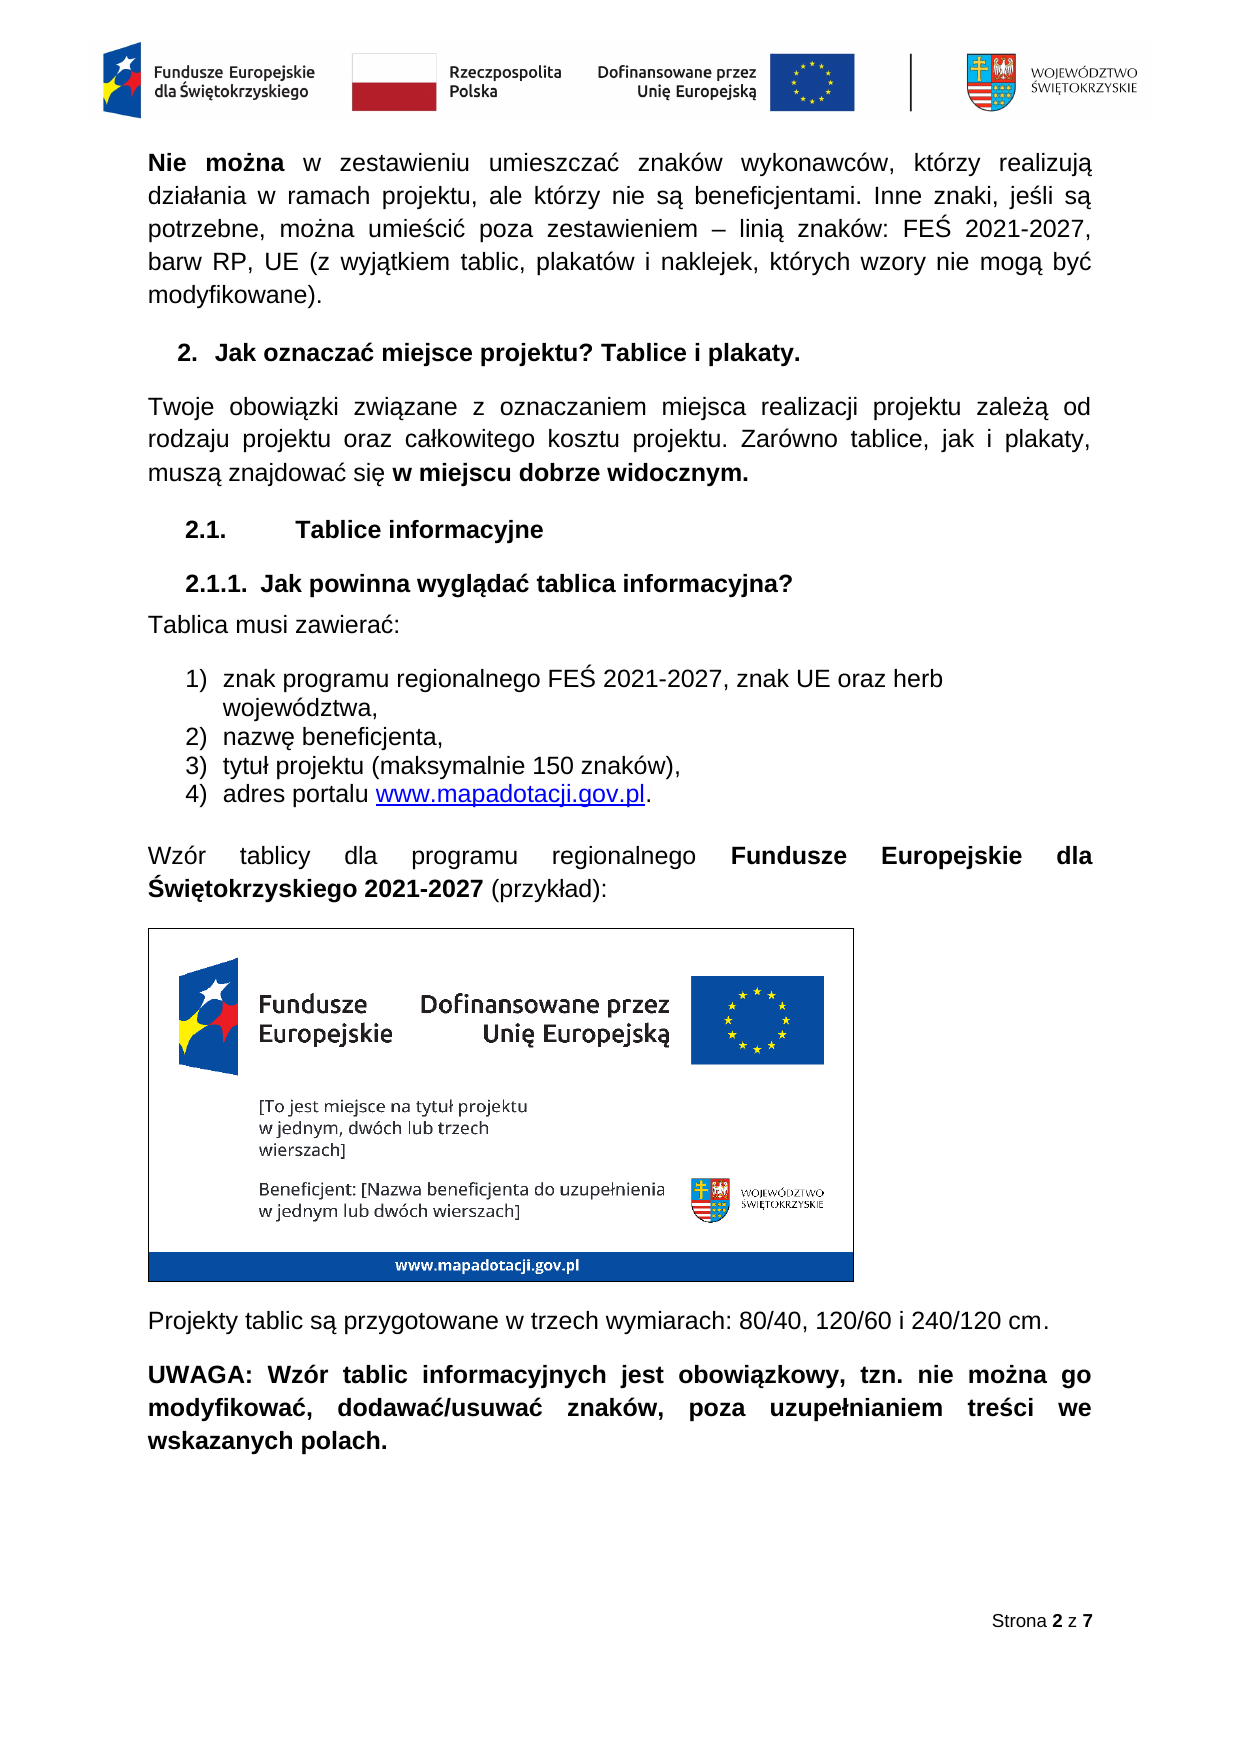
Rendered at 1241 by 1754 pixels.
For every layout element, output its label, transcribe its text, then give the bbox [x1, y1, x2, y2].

text Wzór tablicy dla programu regionalnego Fundusze Europejskie dla Świętokrzyskiego 2021-2027 (przykład): [148, 841, 1093, 903]
picture [88, 38, 1152, 122]
text UWAGA: Wzór tablic informacyjnych jest obowiązkowy, tzn. nie można go modyfikować, dodawać/usuwać znaków, poza uzupełnianiem treści we wskazanych polach. [148, 1360, 1093, 1455]
picture [149, 929, 853, 1281]
text Projekty tablic są przygotowane w trzech wymiarach: 80/40, 120/60 i 240/120 cm. [148, 1306, 1093, 1335]
subtitle Tablice informacyjne [185, 516, 1093, 544]
list adres portalu www.mapadotacji.gov.pl. [185, 779, 1093, 808]
list znak programu regionalnego FEŚ 2021-2027, znak UE oraz herb województwa, [185, 664, 1093, 722]
list nazwę beneficjenta, [185, 722, 1093, 751]
text Tablica musi zawierać: [148, 611, 1093, 639]
text Nie można w zestawieniu umieszczać znaków wykonawców, którzy realizują działania w ramach projektu, ale którzy nie są beneficjentami. Inne znaki, jeśli są potrzebne, można umieścić poza zestawieniem – linią znaków: FEŚ 2021-2027, barw RP, UE (z wyjątkiem tablic, plakatów i naklejek, których wzory nie mogą być modyfikowane). [148, 148, 1093, 308]
list Jak powinna wyglądać tablica informacyjna? [185, 569, 1093, 598]
subtitle Jak oznaczać miejsce projektu? Tablice i plakaty. [177, 338, 1093, 366]
list tytuł projektu (maksymalnie 150 znaków), [185, 751, 1093, 779]
text Twoje obowiązki związane z oznaczaniem miejsca realizacji projektu zależą od rodzaju projektu oraz całkowitego kosztu projektu. Zarówno tablice, jak i plakaty, muszą znajdować się w miejscu dobrze widocznym. [148, 391, 1093, 486]
